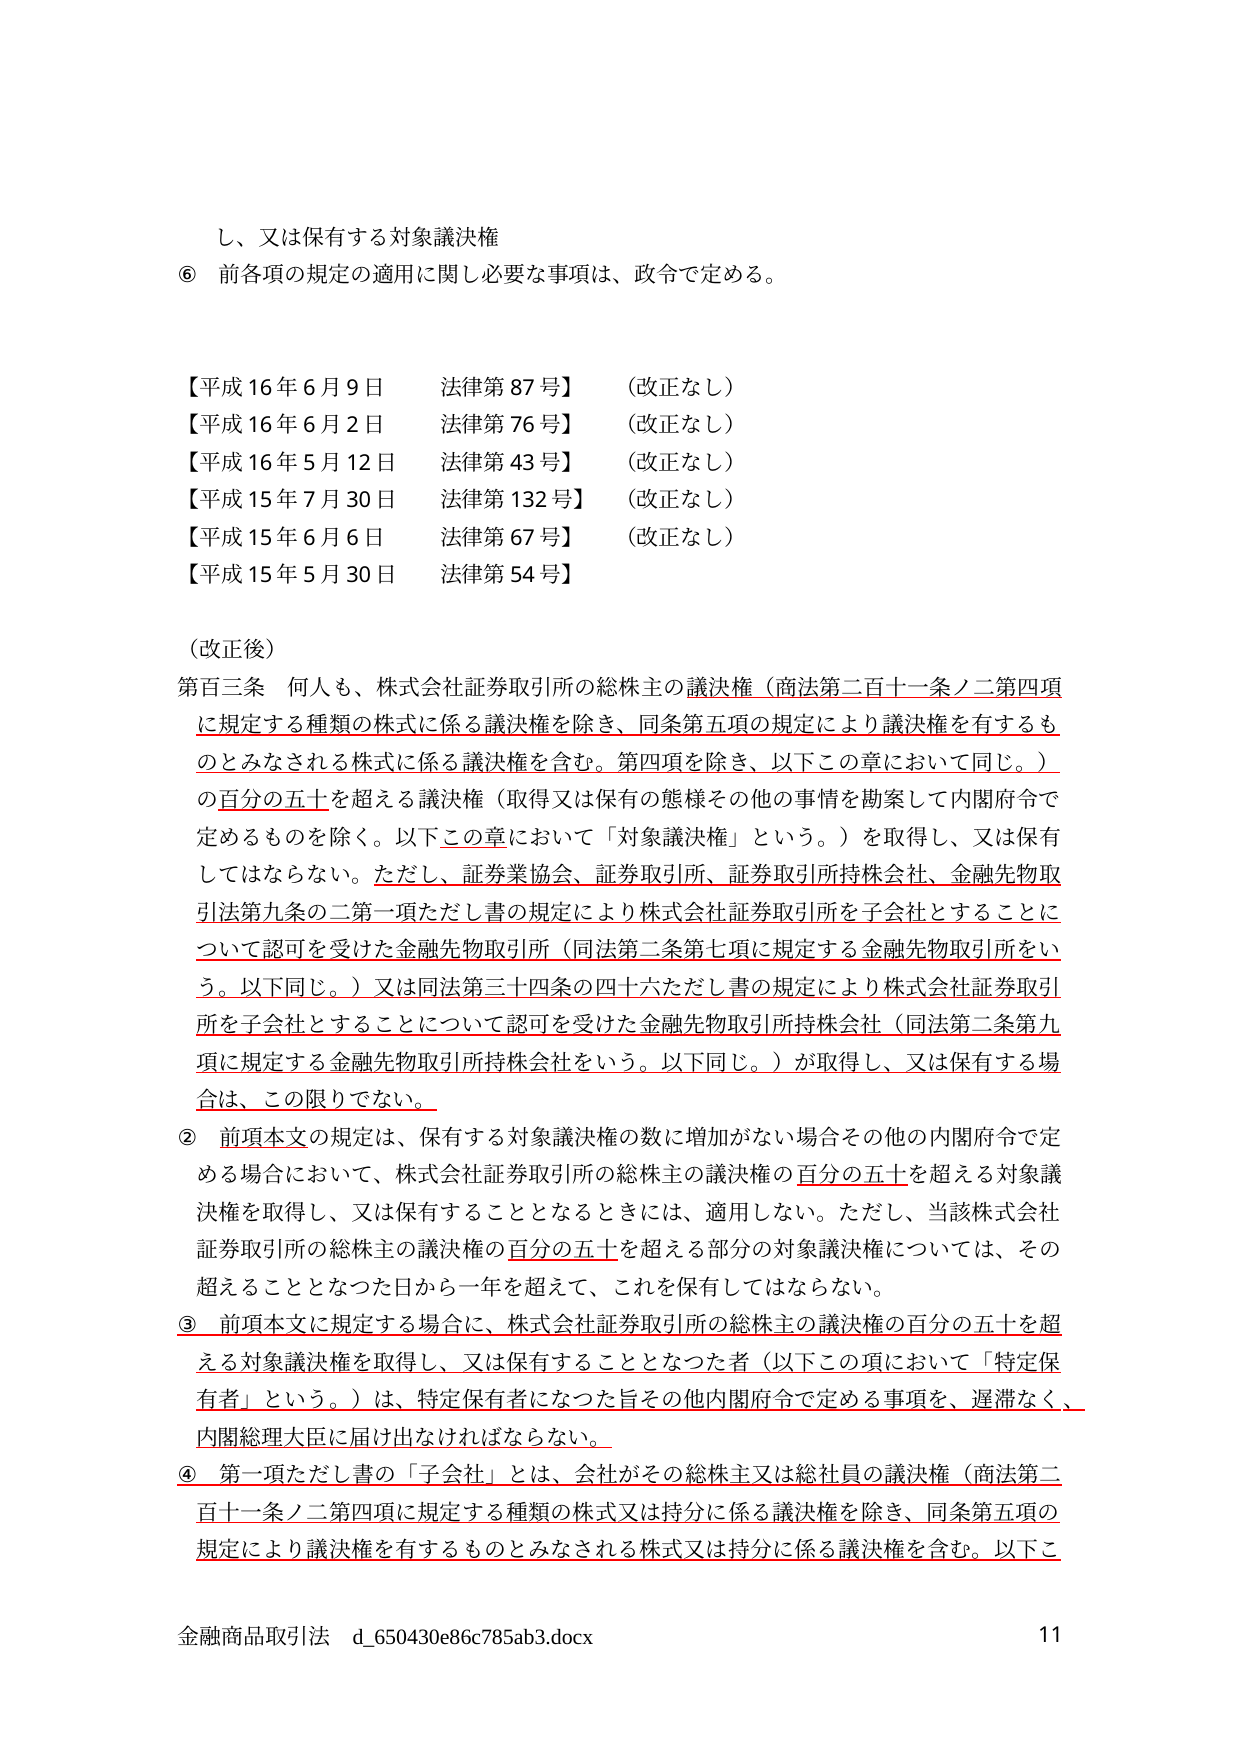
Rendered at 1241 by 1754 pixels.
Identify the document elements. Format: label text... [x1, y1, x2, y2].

text 【平成15年5月30日 法律第54号】 [177, 554, 1063, 592]
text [177, 1454, 1063, 1567]
text 【平成15年6月6日 法律第67号】 （改正なし） [177, 517, 1063, 554]
text 【平成16年6月9日 法律第87号】 （改正なし） [177, 367, 1063, 404]
text ② 前項本文の規定は、保有する対象議決権の数に増加がない場合その他の内閣府令で定める場合において、株式会社証券取引所の総株主の議決権の百分の五十を超える対象議決権を取得し、又は保有することとなるときには、適用しない。ただし、当該株式会社証券取引所の総株主の議決権の百分の五十を超える部分の対象議決権については、その超えることとなつた日から一年を超えて、これを保有してはならない。 [177, 1117, 1063, 1304]
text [196, 217, 1063, 254]
text （改正後） [177, 629, 1063, 667]
text 【平成16年6月2日 法律第76号】 （改正なし） [177, 404, 1063, 442]
text 【平成16年5月12日 法律第43号】 （改正なし） [177, 442, 1063, 479]
text 【平成15年7月30日 法律第132号】 （改正なし） [177, 479, 1063, 517]
text ③ 前項本文に規定する場合に、株式会社証券取引所の総株主の議決権の百分の五十を超える対象議決権を取得し、又は保有することとなつた者（以下この項において「特定保有者」という。）は、特定保有者になつた旨その他内閣府令で定める事項を、遅滞なく、内閣総理大臣に届け出なければならない。 [177, 1304, 1063, 1454]
text ⑥ 前各項の規定の適用に関し必要な事項は、政令で定める。 [177, 254, 1063, 292]
text 第百三条 何人も、株式会社証券取引所の総株主の議決権（商法第二百十一条ノ二第四項に規定する種類の株式に係る議決権を除き、同条第五項の規定により議決権を有するものとみなされる株式に係る議決権を含む。第四項を除き、以下この章において同じ。）の百分の五十を超える議決権（取得又は保有の態様その他の事情を勘案して内閣府令で定めるものを除く。以下この章において「対象議決権」という。）を取得し、又は保有してはならない。ただし、証券業協会、証券取引所、証券取引所持株会社、金融先物取引法第九条の二第一項ただし書の規定により株式会社証券取引所を子会社とすることについて認可を受けた金融先物取引所（同法第二条第七項に規定する金融先物取引所をいう。以下同じ。）又は同法第三十四条の四十六ただし書の規定により株式会社証券取引所を子会社とすることについて認可を受けた金融先物取引所持株会社（同法第二条第九項に規定する金融先物取引所持株会社をいう。以下同じ。）が取得し、又は保有する場合は、この限りでない。 [177, 667, 1063, 1117]
